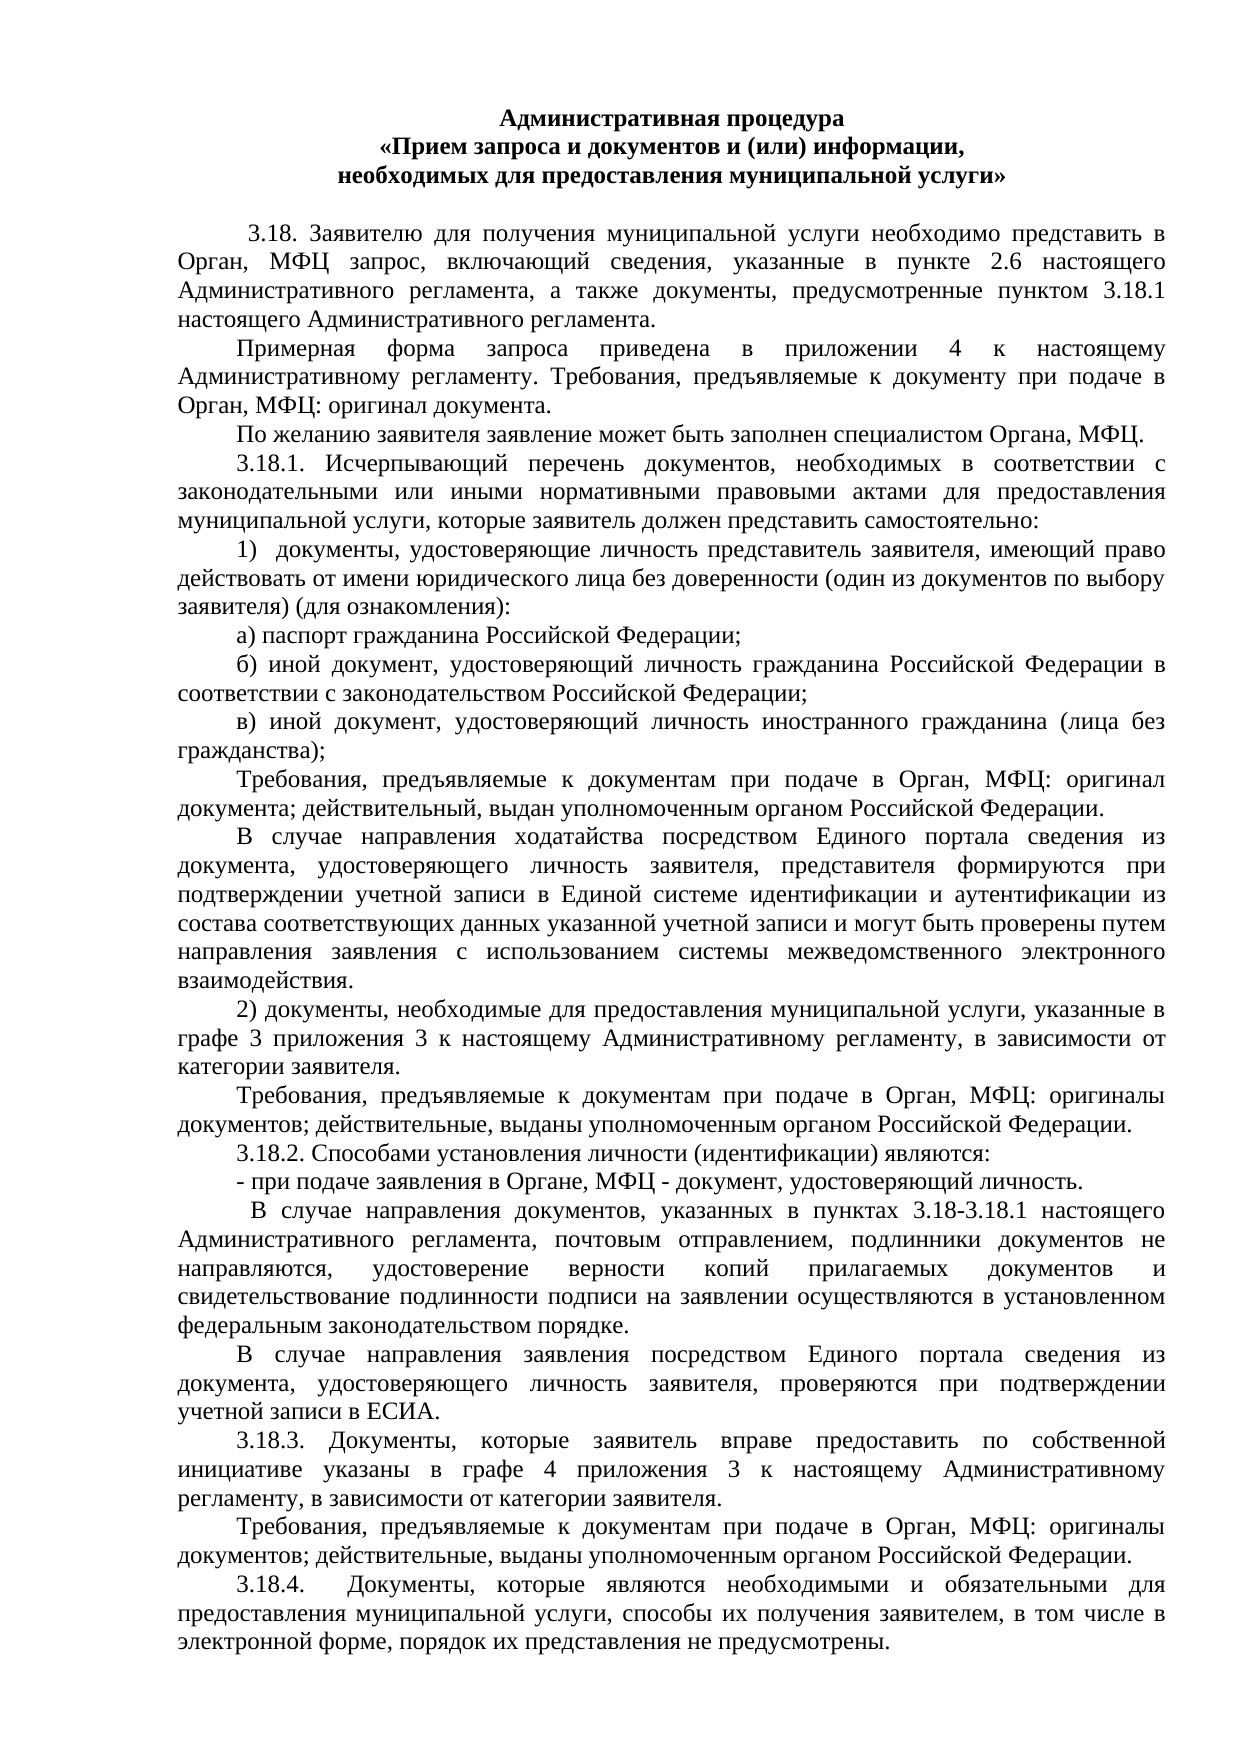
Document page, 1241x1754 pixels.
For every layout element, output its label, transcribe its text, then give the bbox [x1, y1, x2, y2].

text 3.18.1. Исчерпывающий перечень документов, необходимых в соответствии с законодательными или иными нормативными правовыми актами для предоставления муниципальной услуги, которые заявитель должен представить самостоятельно: [177, 448, 1167, 534]
text 1) документы, удостоверяющие личность представитель заявителя, имеющий право действовать от имени юридического лица без доверенности (один из документов по выбору заявителя) (для ознакомления): [177, 534, 1167, 620]
text - при подаче заявления в Органе, МФЦ - документ, удостоверяющий личность. [177, 1166, 1167, 1195]
text Требования, предъявляемые к документам при подаче в Орган, МФЦ: оригиналы документов; действительные, выданы уполномоченным органом Российской Федерации. [177, 1511, 1167, 1569]
text По желанию заявителя заявление может быть заполнен специалистом Органа, МФЦ. [177, 419, 1167, 448]
text 3.18. Заявителю для получения муниципальной услуги необходимо представить в Орган, МФЦ запрос, включающий сведения, указанные в пункте 2.6 настоящего Административного регламента, а также документы, предусмотренные пунктом 3.18.1 настоящего Административного регламента. [177, 218, 1167, 333]
text Требования, предъявляемые к документам при подаче в Орган, МФЦ: оригиналы документов; действительные, выданы уполномоченным органом Российской Федерации. [177, 1080, 1167, 1138]
text Примерная форма запроса приведена в приложении 4 к настоящему Административному регламенту. Требования, предъявляемые к документу при подаче в Орган, МФЦ: оригинал документа. [177, 333, 1167, 419]
text В случае направления документов, указанных в пунктах 3.18-3.18.1 настоящего Административного регламента, почтовым отправлением, подлинники документов не направляются, удостоверение верности копий прилагаемых документов и свидетельствование подлинности подписи на заявлении осуществляются в установленном федеральным законодательством порядке. [177, 1195, 1167, 1339]
text б) иной документ, удостоверяющий личность гражданина Российской Федерации в соответствии с законодательством Российской Федерации; [177, 649, 1167, 706]
text 3.18.2. Способами установления личности (идентификации) являются: [177, 1138, 1167, 1166]
text «Прием запроса и документов и (или) информации, [177, 131, 1167, 160]
text 3.18.3. Документы, которые заявитель вправе предоставить по собственной инициативе указаны в графе 4 приложения 3 к настоящему Административному регламенту, в зависимости от категории заявителя. [177, 1425, 1167, 1511]
text В случае направления ходатайства посредством Единого портала сведения из документа, удостоверяющего личность заявителя, представителя формируются при подтверждении учетной записи в Единой системе идентификации и аутентификации из состава соответствующих данных указанной учетной записи и могут быть проверены путем направления заявления с использованием системы межведомственного электронного взаимодействия. [177, 821, 1167, 994]
text В случае направления заявления посредством Единого портала сведения из документа, удостоверяющего личность заявителя, проверяются при подтверждении учетной записи в ЕСИА. [177, 1339, 1167, 1425]
text 3.18.4. Документы, которые являются необходимыми и обязательными для предоставления муниципальной услуги, способы их получения заявителем, в том числе в электронной форме, порядок их представления не предусмотрены. [177, 1569, 1167, 1655]
text Требования, предъявляемые к документам при подаче в Орган, МФЦ: оригинал документа; действительный, выдан уполномоченным органом Российской Федерации. [177, 764, 1167, 821]
text а) паспорт гражданина Российской Федерации; [177, 620, 1167, 649]
text Административная процедура [177, 103, 1167, 131]
text 2) документы, необходимые для предоставления муниципальной услуги, указанные в графе 3 приложения 3 к настоящему Административному регламенту, в зависимости от категории заявителя. [177, 994, 1167, 1080]
text необходимых для предоставления муниципальной услуги» [177, 160, 1167, 189]
text в) иной документ, удостоверяющий личность иностранного гражданина (лица без гражданства); [177, 706, 1167, 764]
